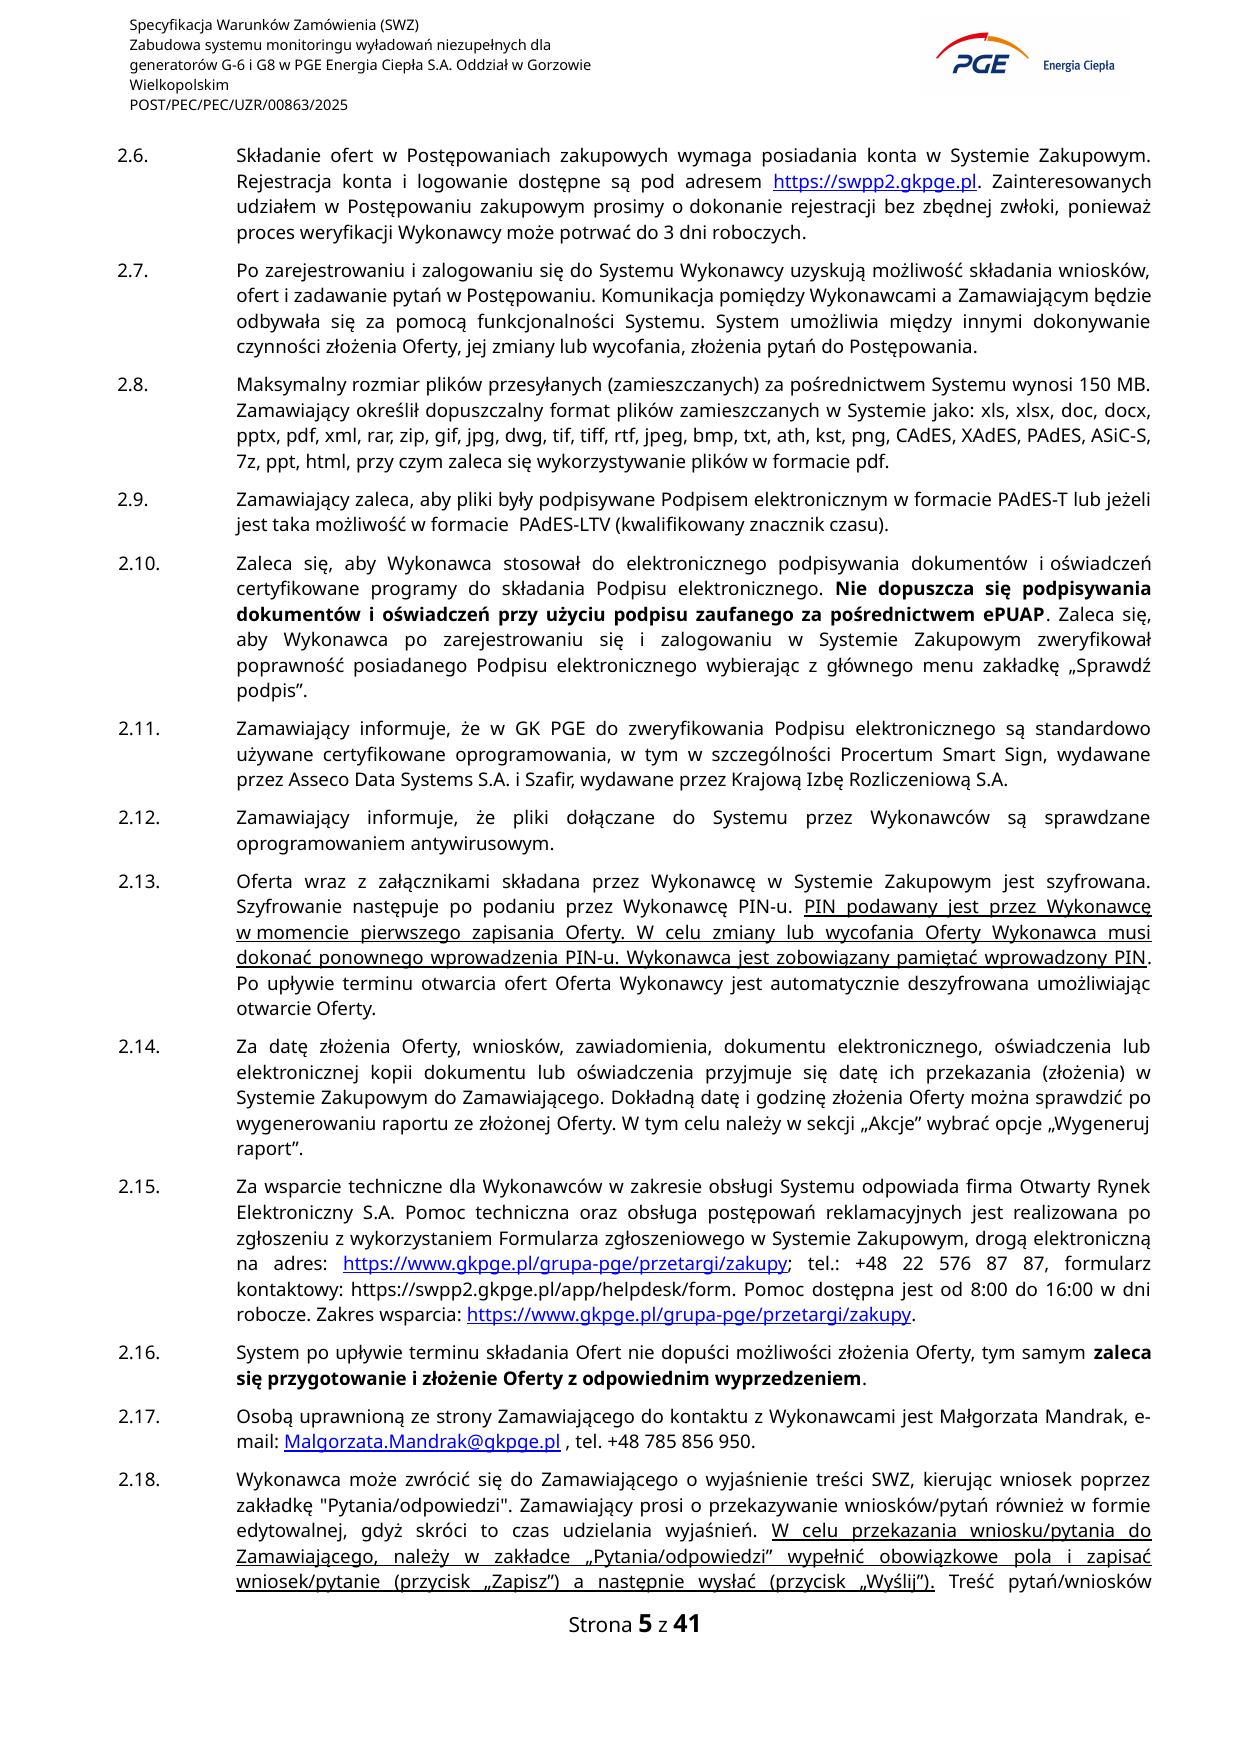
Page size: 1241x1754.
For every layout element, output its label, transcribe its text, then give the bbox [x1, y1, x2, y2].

subtitle Za datę złożenia Oferty, wniosków, zawiadomienia, dokumentu elektronicznego, oświadczenia lub elektronicznej kopii dokumentu lub oświadczenia przyjmuje się datę ich przekazania (złożenia) w Systemie Zakupowym do Zamawiającego. Dokładną datę i godzinę złożenia Oferty można sprawdzić po wygenerowaniu raportu ze złożonej Oferty. W tym celu należy w sekcji „Akcje” wybrać opcje „Wygeneruj raport”. [118, 1034, 1152, 1161]
subtitle Po zarejestrowaniu i zalogowaniu się do Systemu Wykonawcy uzyskują możliwość składania wniosków, ofert i zadawanie pytań w Postępowaniu. Komunikacja pomiędzy Wykonawcami a Zamawiającym będzie odbywała się za pomocą funkcjonalności Systemu. System umożliwia między innymi dokonywanie czynności złożenia Oferty, jej zmiany lub wycofania, złożenia pytań do Postępowania. [117, 257, 1152, 359]
subtitle System po upływie terminu składania Ofert nie dopuści możliwości złożenia Oferty, tym samym zaleca się przygotowanie i złożenie Oferty z odpowiednim wyprzedzeniem. [118, 1339, 1152, 1390]
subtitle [118, 1466, 1152, 1594]
subtitle Oferta wraz z załącznikami składana przez Wykonawcę w Systemie Zakupowym jest szyfrowana. Szyfrowanie następuje po podaniu przez Wykonawcę PIN-u. PIN podawany jest przez Wykonawcę w momencie pierwszego zapisania Oferty. W celu zmiany lub wycofania Oferty Wykonawca musi dokonać ponownego wprowadzenia PIN-u. Wykonawca jest zobowiązany pamiętać wprowadzony PIN. Po upływie terminu otwarcia ofert Oferta Wykonawcy jest automatycznie deszyfrowana umożliwiając otwarcie Oferty. [118, 868, 1152, 1021]
subtitle Za wsparcie techniczne dla Wykonawców w zakresie obsługi Systemu odpowiada firma Otwarty Rynek Elektroniczny S.A. Pomoc techniczna oraz obsługa postępowań reklamacyjnych jest realizowana po zgłoszeniu z wykorzystaniem Formularza zgłoszeniowego w Systemie Zakupowym, drogą elektroniczną na adres: https://www.gkpge.pl/grupa-pge/przetargi/zakupy; tel.: +48 22 576 87 87, formularz kontaktowy: https://swpp2.gkpge.pl/app/helpdesk/form. Pomoc dostępna jest od 8:00 do 16:00 w dni robocze. Zakres wsparcia: https://www.gkpge.pl/grupa-pge/przetargi/zakupy. [118, 1174, 1152, 1327]
subtitle Składanie ofert w Postępowaniach zakupowych wymaga posiadania konta w Systemie Zakupowym. Rejestracja konta i logowanie dostępne są pod adresem https://swpp2.gkpge.pl. Zainteresowanych udziałem w Postępowaniu zakupowym prosimy o dokonanie rejestracji bez zbędnej zwłoki, ponieważ proces weryfikacji Wykonawcy może potrwać do 3 dni roboczych. [117, 142, 1152, 244]
subtitle Zamawiający informuje, że pliki dołączane do Systemu przez Wykonawców są sprawdzane oprogramowaniem antywirusowym. [118, 804, 1152, 856]
subtitle Zaleca się, aby Wykonawca stosował do elektronicznego podpisywania dokumentów i oświadczeń certyfikowane programy do składania Podpisu elektronicznego. Nie dopuszcza się podpisywania dokumentów i oświadczeń przy użyciu podpisu zaufanego za pośrednictwem ePUAP. Zaleca się, aby Wykonawca po zarejestrowaniu się i zalogowaniu w Systemie Zakupowym zweryfikował poprawność posiadanego Podpisu elektronicznego wybierając z głównego menu zakładkę „Sprawdź podpis”. [118, 550, 1152, 703]
picture [918, 14, 1131, 96]
subtitle Zamawiający zaleca, aby pliki były podpisywane Podpisem elektronicznym w formacie PAdES-T lub jeżeli jest taka możliwość w formacie PAdES-LTV (kwalifikowany znacznik czasu). [117, 486, 1152, 537]
subtitle Maksymalny rozmiar plików przesyłanych (zamieszczanych) za pośrednictwem Systemu wynosi 150 MB. Zamawiający określił dopuszczalny format plików zamieszczanych w Systemie jako: xls, xlsx, doc, docx, pptx, pdf, xml, rar, zip, gif, jpg, dwg, tif, tiff, rtf, jpeg, bmp, txt, ath, kst, png, CAdES, XAdES, PAdES, ASiC-S, 7z, ppt, html, przy czym zaleca się wykorzystywanie plików w formacie pdf. [117, 372, 1152, 474]
subtitle Zamawiający informuje, że w GK PGE do zweryfikowania Podpisu elektronicznego są standardowo używane certyfikowane oprogramowania, w tym w szczególności Procertum Smart Sign, wydawane przez Asseco Data Systems S.A. i Szafir, wydawane przez Krajową Izbę Rozliczeniową S.A. [118, 715, 1152, 792]
subtitle Osobą uprawnioną ze strony Zamawiającego do kontaktu z Wykonawcami jest Małgorzata Mandrak, e-mail: Malgorzata.Mandrak@gkpge.pl , tel. +48 785 856 950. [118, 1403, 1152, 1454]
